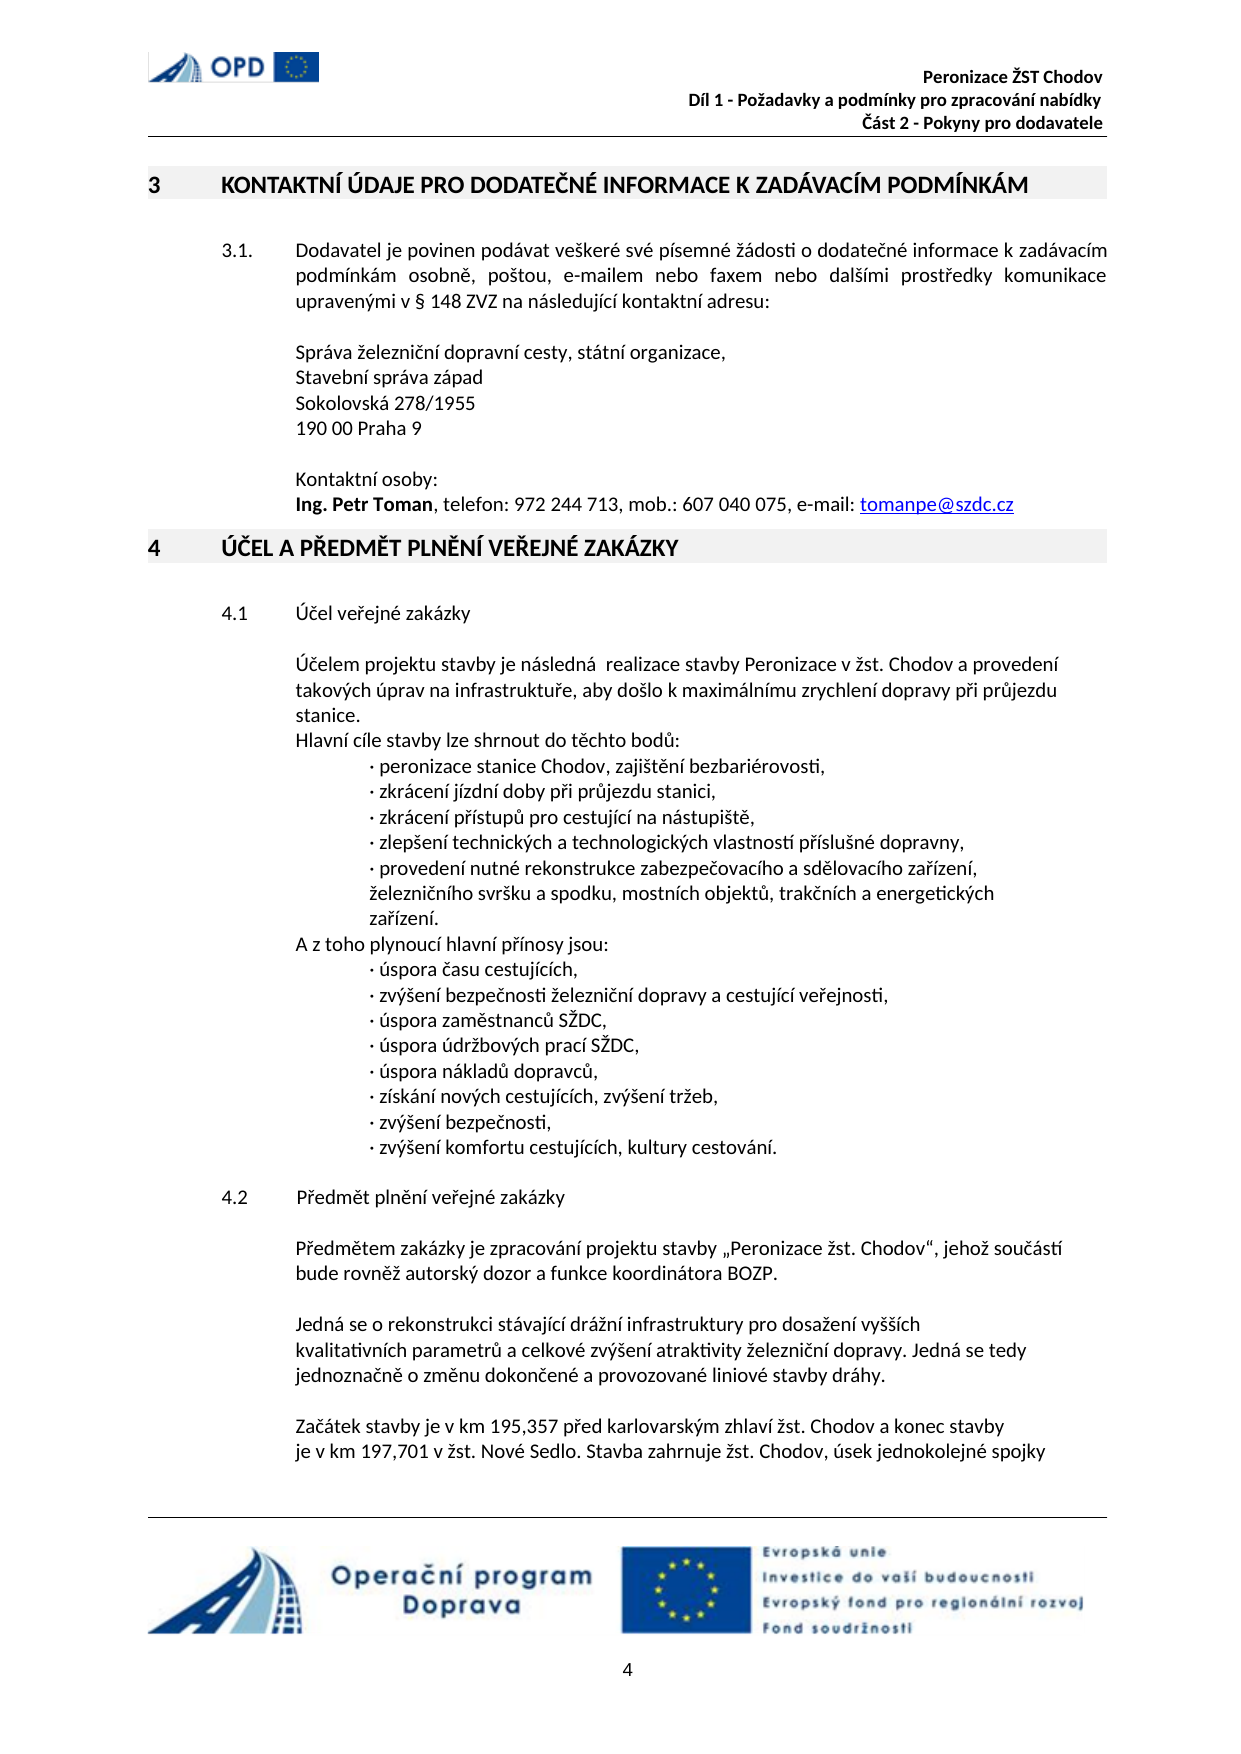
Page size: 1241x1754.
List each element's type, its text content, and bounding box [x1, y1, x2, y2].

text 190 00 Praha 9 [295, 415, 1107, 441]
text · úspora nákladů dopravců, [369, 1058, 1107, 1083]
text Účelem projektu stavby je následná realizace stavby Peronizace v žst. Chodov a provedení takových úprav na infrastruktuře, aby došlo k maximálnímu zrychlení dopravy při průjezdu stanice. [295, 651, 1107, 728]
text Začátek stavby je v km 195,357 před karlovarským zhlaví žst. Chodov a konec stavby [295, 1413, 1107, 1438]
text · zkrácení přístupů pro cestující na nástupiště, [369, 804, 1107, 829]
text · provedení nutné rekonstrukce zabezpečovacího a sdělovacího zařízení, [369, 855, 1107, 880]
text zařízení. [369, 906, 1107, 931]
text Správa železniční dopravní cesty, státní organizace, [295, 339, 1107, 364]
text · zvýšení komfortu cestujících, kultury cestování. [295, 1134, 1107, 1160]
text · peronizace stanice Chodov, zajištění bezbariérovosti, [369, 753, 1107, 778]
text 3.1. Dodavatel je povinen podávat veškeré své písemné žádosti o dodatečné informace k zadávacím podmínkám osobně, poštou, e-mailem nebo faxem nebo dalšími prostředky komunikace upravenými v § 148 ZVZ na následující kontaktní adresu: [221, 237, 1107, 313]
text Hlavní cíle stavby lze shrnout do těchto bodů: [295, 728, 1107, 753]
text · úspora času cestujících, [369, 956, 1107, 982]
list Předmětem zakázky je zpracování projektu stavby „Peronizace žst. Chodov“, jehož součástí bude rovněž autorský dozor a funkce koordinátora BOZP. [295, 1235, 1107, 1286]
text · zlepšení technických a technologických vlastností příslušné dopravny, [369, 829, 1107, 855]
subtitle ÚČEL A PŘEDMĚT PLNĚNÍ VEŘEJNÉ ZAKÁZKY [148, 529, 1107, 563]
text kvalitativních parametrů a celkové zvýšení atraktivity železniční dopravy. Jedná se tedy [295, 1337, 1107, 1362]
text Stavební správa západ [295, 364, 1107, 390]
text Kontaktní osoby: [295, 466, 1107, 491]
text · zvýšení bezpečnosti, [369, 1109, 1107, 1134]
text · úspora zaměstnanců SŽDC, [369, 1007, 1107, 1033]
text Jedná se o rekonstrukci stávající drážní infrastruktury pro dosažení vyšších [295, 1311, 1107, 1337]
list Předmět plnění veřejné zakázky [221, 1184, 1107, 1210]
text je v km 197,701 v žst. Nové Sedlo. Stavba zahrnuje žst. Chodov, úsek jednokolejné spojky [295, 1438, 1107, 1464]
text Ing. Petr Toman, telefon: 972 244 713, mob.: 607 040 075, e-mail: tomanpe@szdc.cz [295, 491, 1107, 517]
text · úspora údržbových prací SŽDC, [369, 1033, 1107, 1058]
text Sokolovská 278/1955 [295, 390, 1107, 415]
picture [147, 1546, 1085, 1637]
picture [147, 52, 319, 84]
text železničního svršku a spodku, mostních objektů, trakčních a energetických [369, 880, 1107, 906]
subtitle KONTAKTNÍ ÚDAJE PRO DODATEČNÉ INFORMACE K ZADÁVACÍM PODMÍNKÁM [148, 166, 1107, 199]
text A z toho plynoucí hlavní přínosy jsou: [295, 931, 1107, 956]
text 4.1 Účel veřejné zakázky [221, 601, 1107, 626]
text · získání nových cestujících, zvýšení tržeb, [369, 1083, 1107, 1109]
text · zvýšení bezpečnosti železniční dopravy a cestující veřejnosti, [369, 982, 1107, 1007]
text · zkrácení jízdní doby při průjezdu stanici, [369, 778, 1107, 804]
text jednoznačně o změnu dokončené a provozované liniové stavby dráhy. [295, 1362, 1107, 1388]
